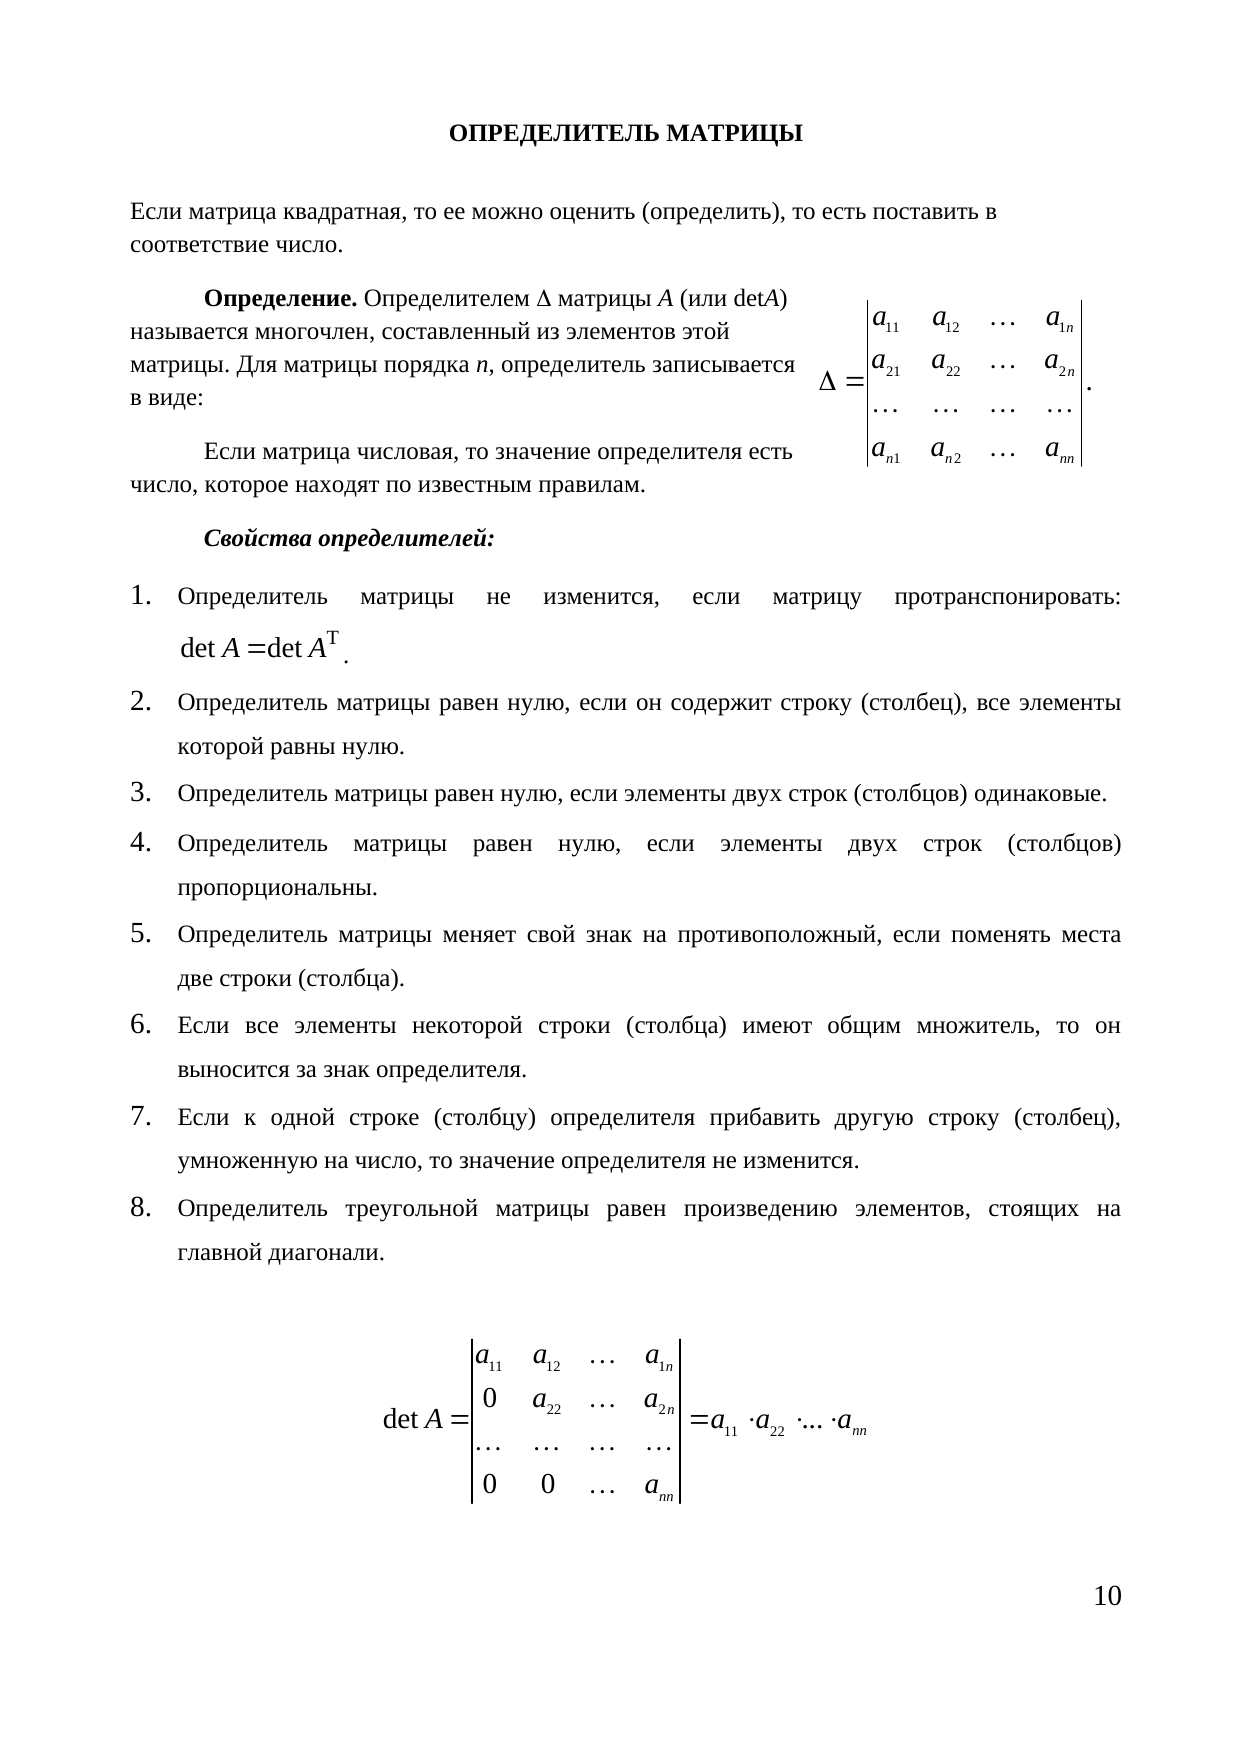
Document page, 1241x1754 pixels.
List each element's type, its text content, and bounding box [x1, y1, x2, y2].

text Определение. Определителем матрицы А (или detА) называется многочлен, составленный из элементов этой матрицы. Для матрицы порядка n, определитель записывается в виде: [130, 283, 1122, 411]
list Определитель матрицы меняет свой знак на противоположный, если поменять места две строки (столбца). [130, 916, 1122, 992]
list Определитель матрицы равен нулю, если элементы двух строк (столбцов) пропорциональны. [130, 824, 1122, 901]
list Определитель матрицы равен нулю, если элементы двух строк (столбцов) одинаковые. [130, 774, 1122, 808]
list Определитель матрицы равен нулю, если он содержит строку (столбец), все элементы которой равны нулю. [130, 683, 1122, 760]
text Если матрица числовая, то значение определителя есть число, которое находят по известным правилам. [130, 436, 1122, 498]
list Определитель треугольной матрицы равен произведению элементов, стоящих на главной диагонали. [130, 1189, 1122, 1265]
list Если к одной строке (столбцу) определителя прибавить другую строку (столбец), умноженную на число, то значение определителя не изменится. [130, 1098, 1122, 1174]
text Если матрица квадратная, то ее можно оценить (определить), то есть поставить в соответствие число. [130, 196, 1122, 258]
text Свойства определителей: [130, 523, 1122, 552]
subtitle Определитель матрицы [130, 118, 1122, 147]
list Определитель матрицы не изменится, если матрицу протранспонировать: . [130, 577, 1122, 669]
list Если все элементы некоторой строки (столбца) имеют общим множитель, то он выносится за знак определителя. [130, 1007, 1122, 1083]
